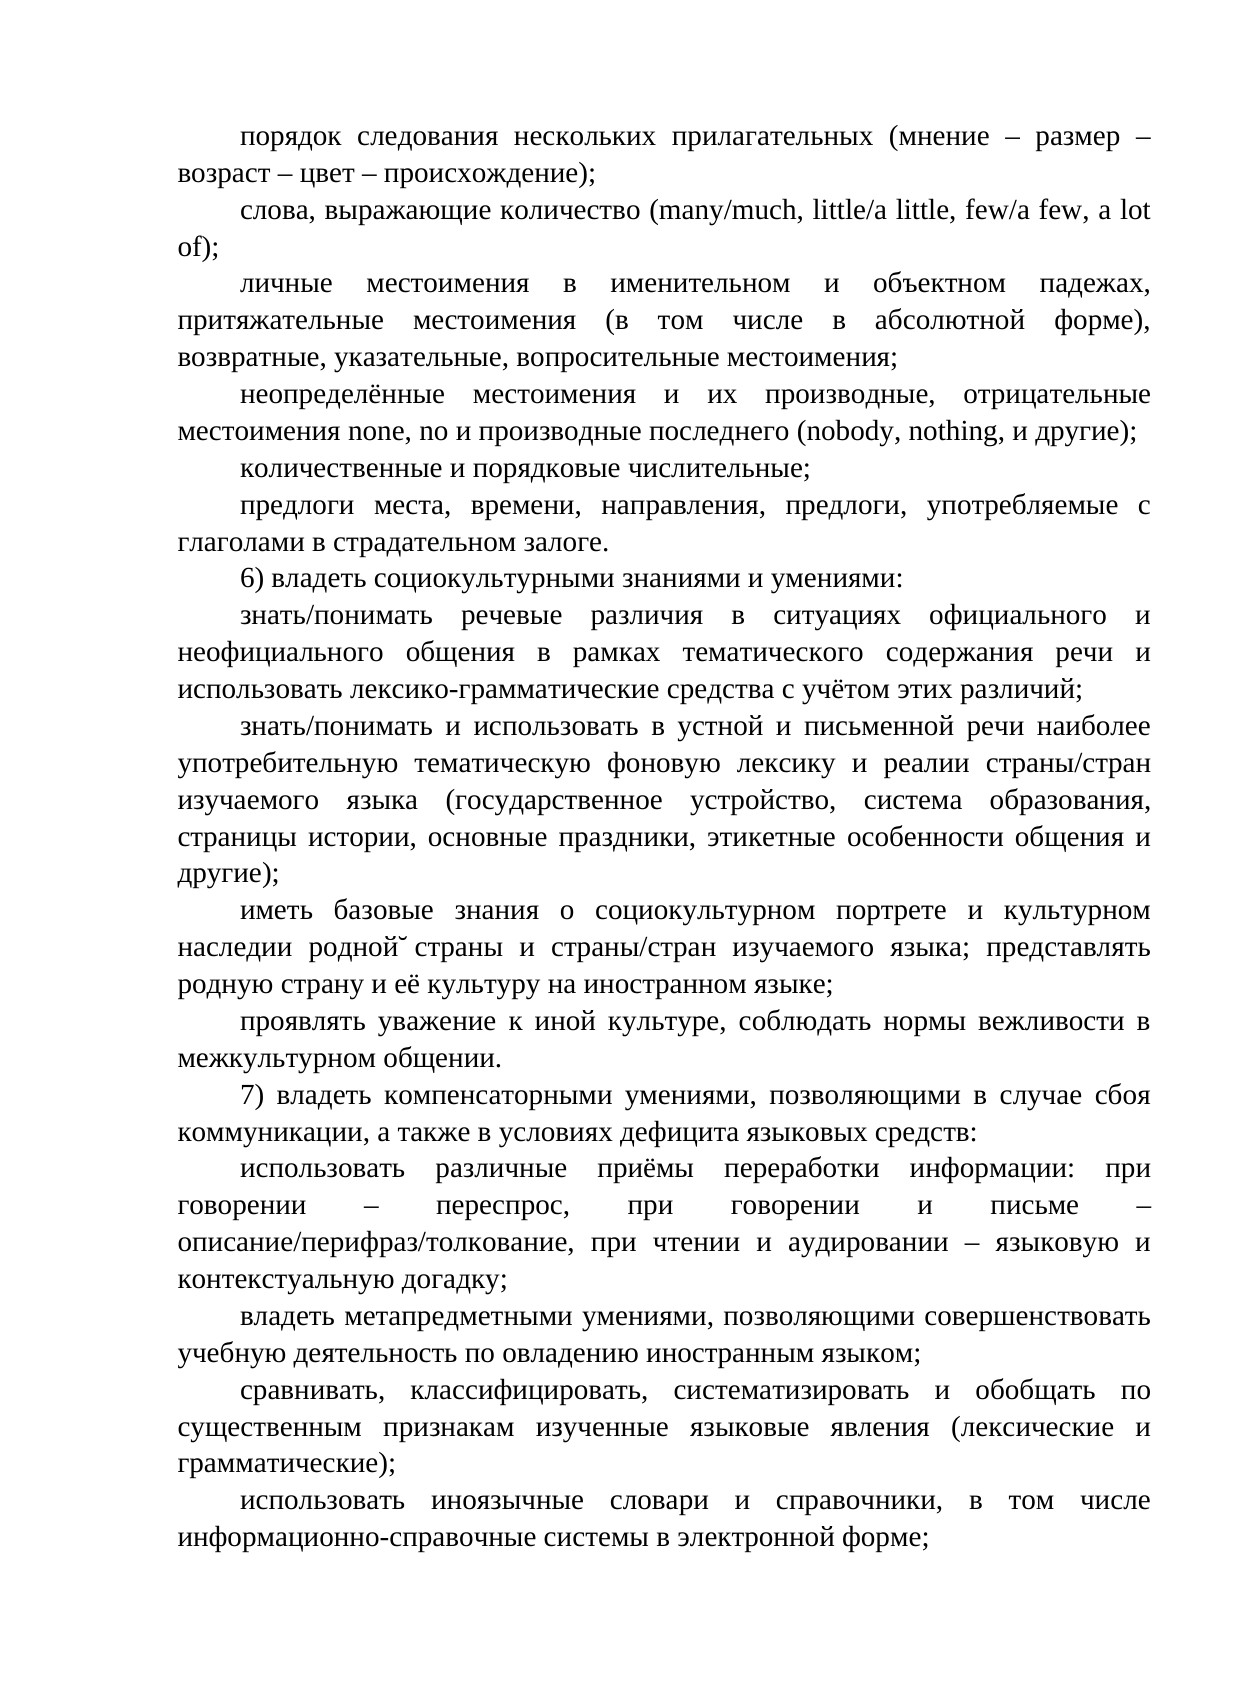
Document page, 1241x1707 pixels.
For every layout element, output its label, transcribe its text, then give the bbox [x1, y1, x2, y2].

text 6) владеть социокультурными знаниями и умениями: [177, 561, 1152, 594]
text порядок следования нескольких прилагательных (мнение – размер – возраст – цвет – происхождение); [177, 118, 1152, 188]
text слова, выражающие количество (many/much, little/a little, few/a few, a lot of); [177, 192, 1152, 262]
text знать/понимать и использовать в устной и письменной речи наиболее употребительную тематическую фоновую лексику и реалии страны/стран изучаемого языка (государственное устройство, система образования, страницы истории, основные праздники, этикетные особенности общения и другие); [177, 708, 1152, 889]
text использовать различные приёмы переработки информации: при говорении – переспрос, при говорении и письме – описание/перифраз/толкование, при чтении и аудировании – языковую и контекстуальную догадку; [177, 1151, 1152, 1295]
text личные местоимения в именительном и объектном падежах, притяжательные местоимения (в том числе в абсолютной форме), возвратные, указательные, вопросительные местоимения; [177, 266, 1152, 373]
text проявлять уважение к иной культуре, соблюдать нормы вежливости в межкультурном общении. [177, 1003, 1152, 1073]
text знать/понимать речевые различия в ситуациях официального и неофициального общения в рамках тематического содержания речи и использовать лексико-грамматические средства с учётом этих различий; [177, 597, 1152, 705]
text количественные и порядковые числительные; [177, 450, 1152, 483]
text неопределённые местоимения и их производные, отрицательные местоимения none, no и производные последнего (nobody, nothing, и другие); [177, 376, 1152, 447]
text предлоги места, времени, направления, предлоги, употребляемые с глаголами в страдательном залоге. [177, 487, 1152, 557]
text использовать иноязычные словари и справочники, в том числе информационно-справочные системы в электронной форме; [177, 1482, 1152, 1553]
text 7) владеть компенсаторными умениями, позволяющими в случае сбоя коммуникации, а также в условиях дефицита языковых средств: [177, 1077, 1152, 1147]
text сравнивать, классифицировать, систематизировать и обобщать по существенным признакам изученные языковые явления (лексические и грамматические); [177, 1372, 1152, 1479]
text владеть метапредметными умениями, позволяющими совершенствовать учебную деятельность по овладению иностранным языком; [177, 1298, 1152, 1368]
text иметь базовые знания о социокультурном портрете и культурном наследии родной̆ страны и страны/стран изучаемого языка; представлять родную страну и её культуру на иностранном языке; [177, 892, 1152, 1000]
